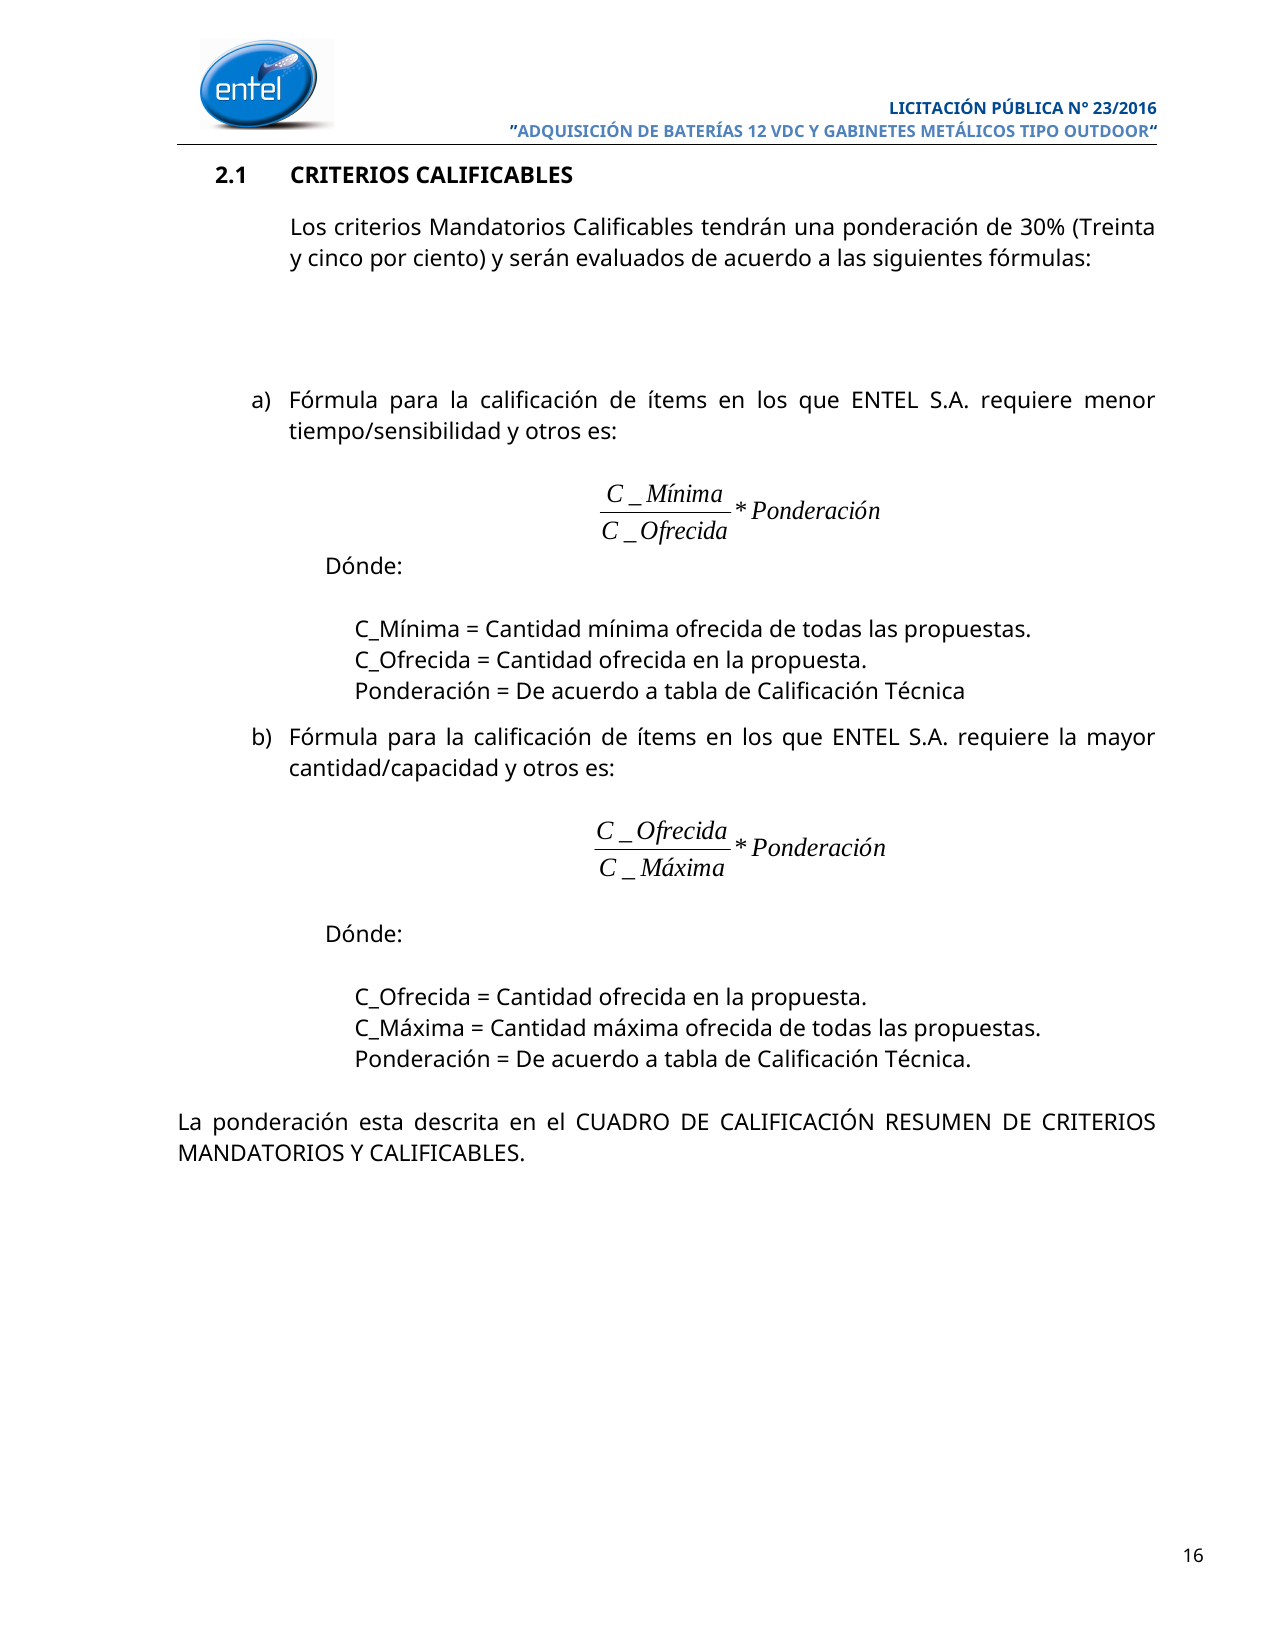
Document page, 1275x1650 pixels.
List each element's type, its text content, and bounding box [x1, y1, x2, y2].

list Ponderación = De acuerdo a tabla de Calificación Técnica [354, 675, 1157, 706]
list C_Mínima = Cantidad mínima ofrecida de todas las propuestas. [354, 612, 1157, 644]
list Dónde: [318, 918, 1157, 949]
list C_Ofrecida = Cantidad ofrecida en la propuesta. [354, 644, 1157, 675]
text La ponderación esta descrita en el CUADRO DE CALIFICACIÓN RESUMEN DE CRITERIOS MANDATORIOS Y CALIFICABLES. [177, 1105, 1157, 1168]
list Ponderación = De acuerdo a tabla de Calificación Técnica. [354, 1043, 1157, 1074]
list Los criterios Mandatorios Calificables tendrán una ponderación de 30% (Treinta y cinco por ciento) y serán evaluados de acuerdo a las siguientes fórmulas: [290, 210, 1157, 273]
list Fórmula para la calificación de ítems en los que ENTEL S.A. requiere menor tiempo/sensibilidad y otros es: [251, 384, 1157, 446]
list C_Ofrecida = Cantidad ofrecida en la propuesta. [354, 980, 1157, 1012]
list Dónde: [318, 550, 1157, 581]
list CRITERIOS CALIFICABLES [215, 159, 1157, 191]
list C_Máxima = Cantidad máxima ofrecida de todas las propuestas. [354, 1012, 1157, 1043]
picture [199, 38, 335, 130]
list Fórmula para la calificación de ítems en los que ENTEL S.A. requiere la mayor cantidad/capacidad y otros es: [251, 720, 1157, 783]
